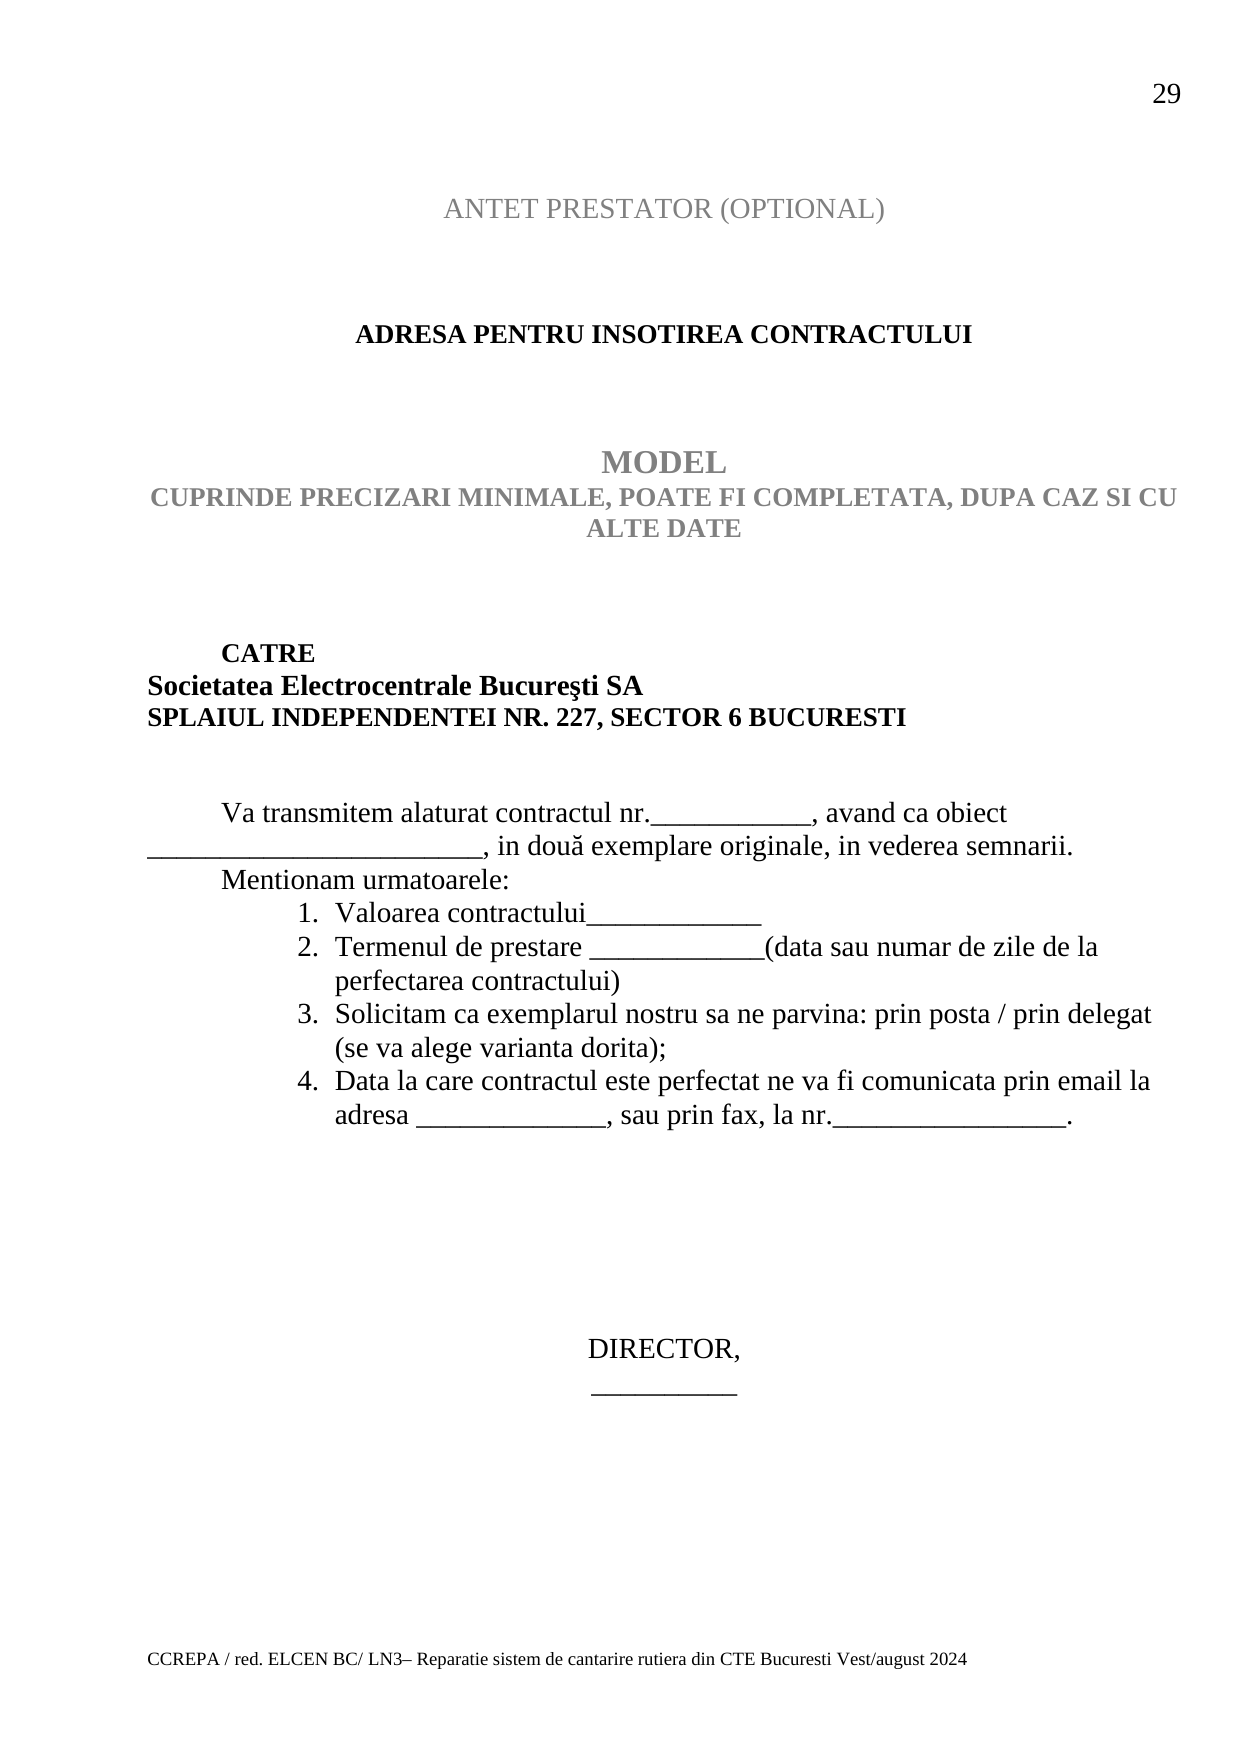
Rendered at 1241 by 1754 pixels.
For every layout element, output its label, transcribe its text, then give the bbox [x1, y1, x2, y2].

text cuprinde precizari minimale, poate fi completata, dupa caz si cu alte date [147, 481, 1181, 543]
text __________ [147, 1365, 1181, 1399]
text MODEL [147, 443, 1181, 481]
list Termenul de prestare ____________(data sau numar de zile de la perfectarea contractului) [297, 929, 1181, 996]
list Data la care contractul este perfectat ne va fi comunicata prin email la adresa _____________, sau prin fax, la nr.________________. [297, 1063, 1181, 1130]
text Va transmitem alaturat contractul nr.___________, avand ca obiect _______________________, in două exemplare originale, in vederea semnarii. [147, 795, 1181, 862]
text ANTET PRESTATOR (OPTIONAL) [147, 191, 1181, 225]
text Catre [147, 637, 1181, 668]
list Solicitam ca exemplarul nostru sa ne parvina: prin posta / prin delegat (se va alege varianta dorita); [297, 996, 1181, 1063]
text Adresa pentru insotirea contractului [147, 318, 1181, 349]
text DIRECTOR, [147, 1332, 1181, 1365]
list Valoarea contractului____________ [297, 896, 1181, 929]
text Societatea Electrocentrale Bucureşti SA [147, 668, 1181, 701]
text Splaiul Independentei nr. 227, Sector 6 Bucuresti [147, 701, 1181, 733]
text Mentionam urmatoarele: [147, 862, 1181, 896]
